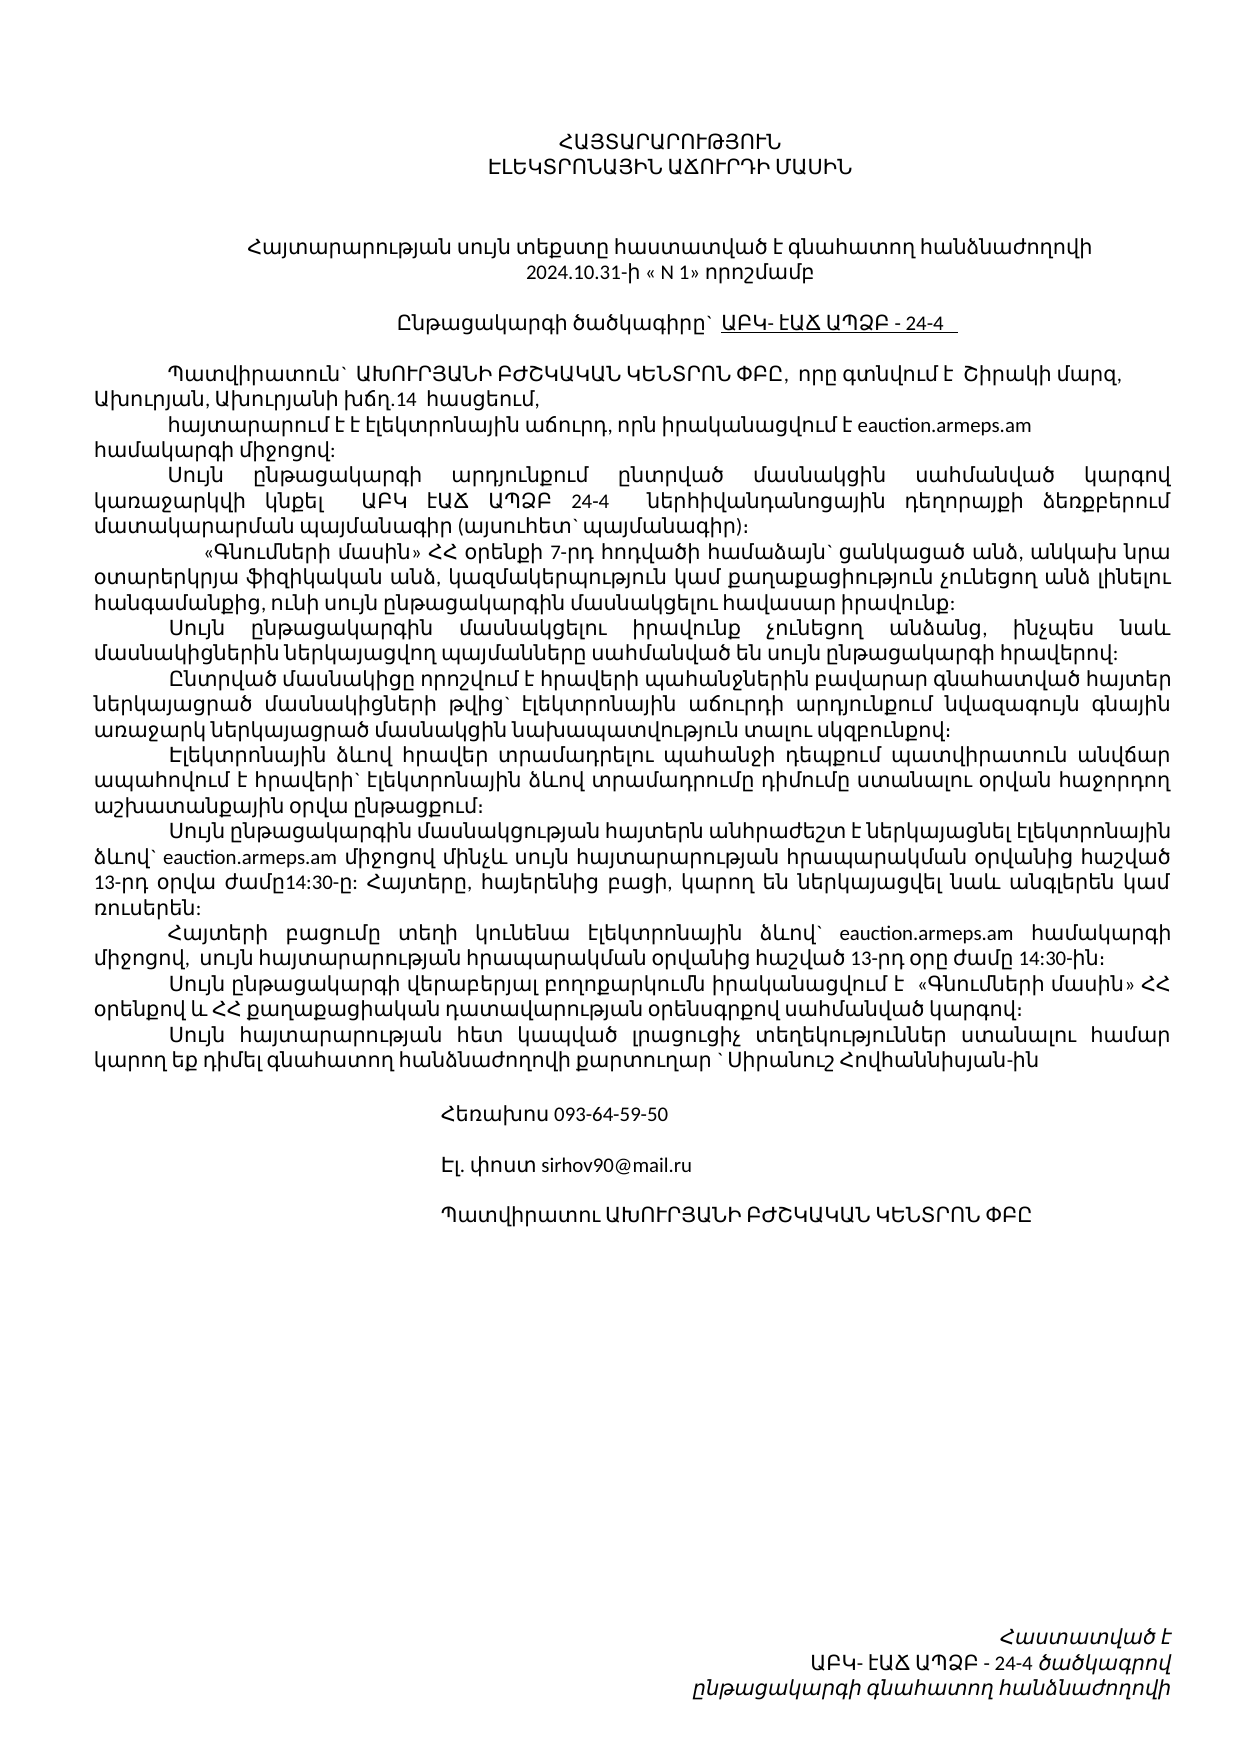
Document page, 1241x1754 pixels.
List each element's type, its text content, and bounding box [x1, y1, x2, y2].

text «Գնումների մասին» ՀՀ օրենքի 7-րդ հոդվածի համաձայն` ցանկացած անձ, անկախ նրա օտարերկրյա ֆիզիկական անձ, կազմակերպություն կամ քաղաքացիություն չունեցող անձ լինելու հանգամանքից, ունի սույն ընթացակարգին մասնակցելու հավասար իրավունք: [94, 539, 1171, 615]
text Հեռախոս 093-64-59-50 [94, 1101, 1171, 1126]
text Սույն ընթացակարգի վերաբերյալ բողոքարկումն իրականացվում է «Գնումների մասին» ՀՀ օրենքով և ՀՀ քաղաքացիական դատավարության օրենսգրքով սահմանված կարգով։ [94, 971, 1171, 1022]
text հայտարարում է է էլեկտրոնային աճուրդ, որն իրականացվում է eauction.armeps.am համակարգի միջոցով: [94, 412, 1171, 463]
text ընթացակարգի գնահատող հանձնաժողովի [94, 1675, 1171, 1701]
text Ընթացակարգի ծածկագիրը` ԱԲԿ- էԱՃ ԱՊՁԲ - 24-4 [94, 310, 1171, 336]
text Ընտրված մասնակիցը որոշվում է հրավերի պահանջներին բավարար գնահատված հայտեր ներկայացրած մասնակիցների թվից` էլեկտրոնային աճուրդի արդյունքում նվազագույն գնային առաջարկ ներկայացրած մասնակցին նախապատվություն տալու սկզբունքով։ [94, 666, 1171, 742]
text Սույն հայտարարության հետ կապված լրացուցիչ տեղեկություններ ստանալու համար կարող եք դիմել գնահատող հանձնաժողովի քարտուղար ` Սիրանուշ Հովհաննիսյան-ին [94, 1022, 1171, 1073]
text Հաստատված է [94, 1624, 1171, 1650]
text Սույն ընթացակարգի արդյունքում ընտրված մասնակցին սահմանված կարգով կառաջարկվի կնքել ԱԲԿ էԱՃ ԱՊՁԲ 24-4 ներհիվանդանոցային դեղորայքի ձեռքբերում մատակարարման պայմանագիր (այսուհետ` պայմանագիր)։ [94, 463, 1171, 539]
text Սույն ընթացակարգին մասնակցելու իրավունք չունեցող անձանց, ինչպես նաև մասնակիցներին ներկայացվող պայմանները սահմանված են սույն ընթացակարգի հրավերով: [94, 615, 1171, 666]
text Պատվիրատուն` ԱԽՈՒՐՅԱՆԻ ԲԺՇԿԱԿԱՆ ԿԵՆՏՐՈՆ ՓԲԸ, որը գտնվում է Շիրակի մարզ, Ախուրյան, Ախուրյանի խճղ.14 հասցեում, [94, 361, 1171, 412]
text ԷԼԵԿՏՐՈՆԱՅԻՆ ԱՃՈՒՐԴԻ ՄԱՍԻՆ [94, 154, 1171, 180]
text Հայտարարության սույն տեքստը հաստատված է գնահատող հանձնաժողովի [94, 234, 1171, 259]
text Էլեկտրոնային ձևով հրավեր տրամադրելու պահանջի դեպքում պատվիրատուն անվճար ապահովում է հրավերի` էլեկտրոնային ձևով տրամադրումը դիմումը ստանալու օրվան հաջորդող աշխատանքային օրվա ընթացքում։ [94, 742, 1171, 818]
text Պատվիրատու ԱԽՈՒՐՅԱՆԻ ԲԺՇԿԱԿԱՆ ԿԵՆՏՐՈՆ ՓԲԸ [94, 1203, 1171, 1228]
text ԱԲԿ- էԱՃ ԱՊՁԲ - 24-4 ծածկագրով [94, 1650, 1171, 1675]
text ՀԱՅՏԱՐԱՐՈՒԹՅՈՒՆ [94, 129, 1171, 154]
text Սույն ընթացակարգին մասնակցության հայտերն անհրաժեշտ է ներկայացնել էլեկտրոնային ձևով` eauction.armeps.am միջոցով մինչև սույն հայտարարության հրապարակման օրվանից հաշված 13-րդ օրվա ժամը14:30-ը: Հայտերը, հայերենից բացի, կարող են ներկայացվել նաև անգլերեն կամ ռուսերեն: [94, 818, 1171, 920]
text 2024.10.31 -ի « N 1» որոշմամբ [94, 259, 1171, 285]
text Էլ. փոստ sirhov90@mail.ru [94, 1152, 1171, 1177]
text Հայտերի բացումը տեղի կունենա էլեկտրոնային ձևով` eauction.armeps.am համակարգի միջոցով, սույն հայտարարության հրապարակման օրվանից հաշված 13-րդ օրը ժամը 14:30-ին։ [94, 920, 1171, 971]
